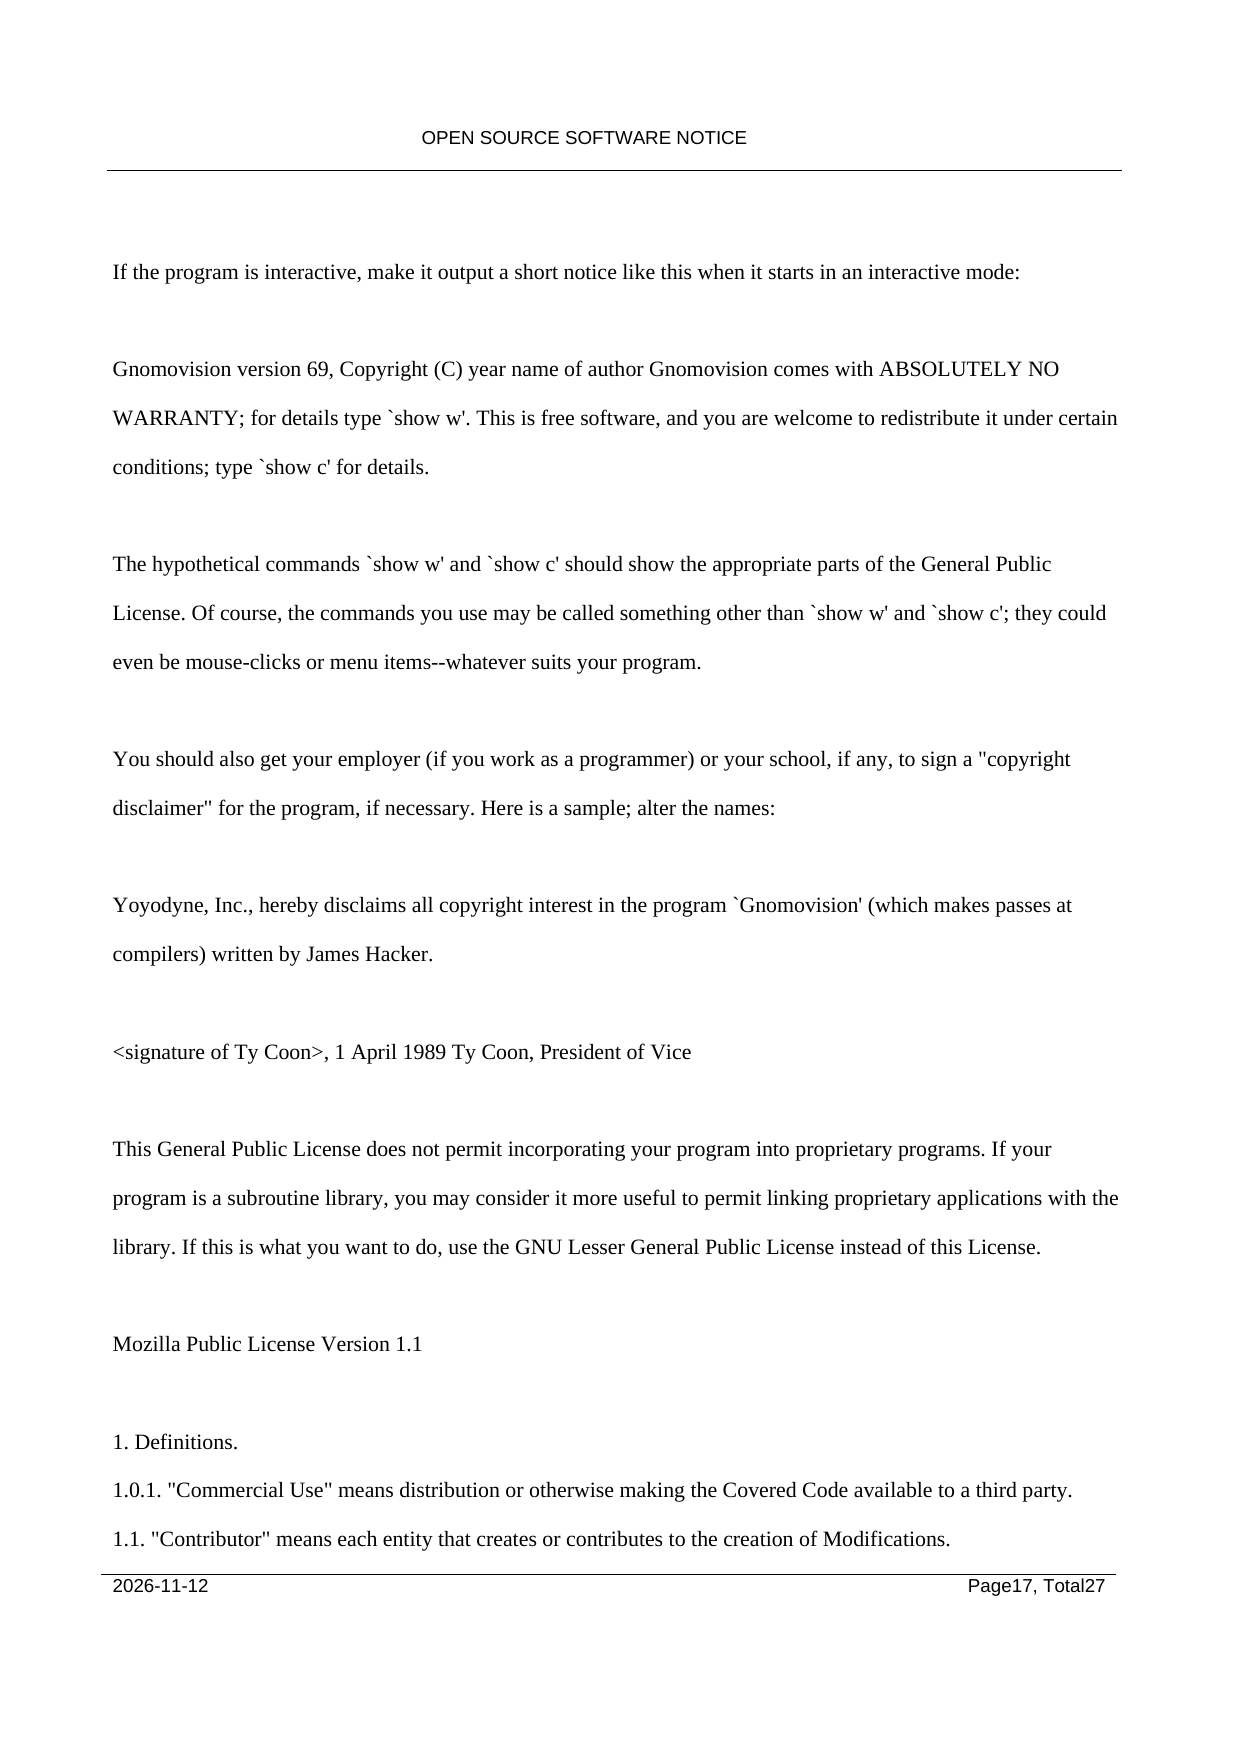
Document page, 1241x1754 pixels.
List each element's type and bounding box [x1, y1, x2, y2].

text [112, 206, 1128, 1555]
